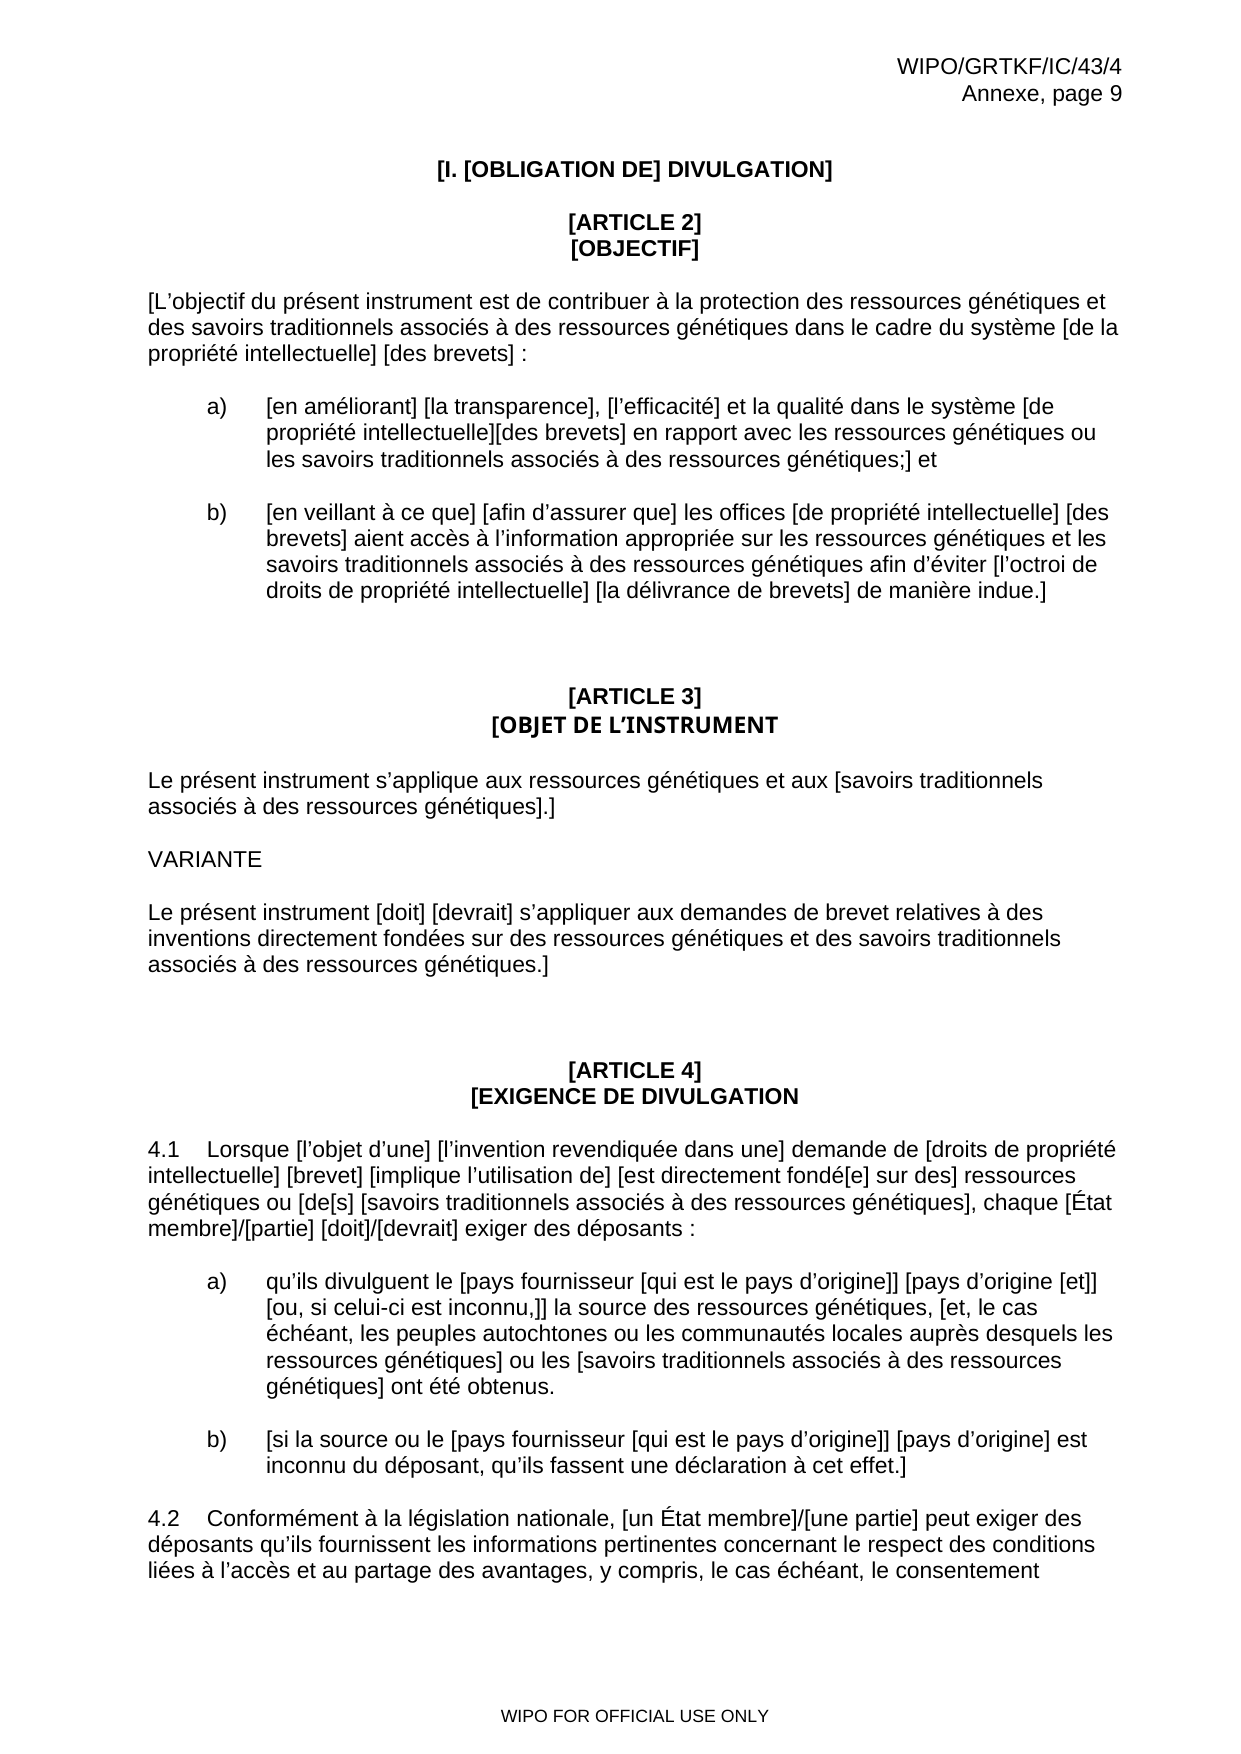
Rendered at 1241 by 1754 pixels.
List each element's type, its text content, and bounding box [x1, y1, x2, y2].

text [ARTICLE 3] [148, 683, 1122, 709]
list [si la source ou le [pays fournisseur [qui est le pays d’origine]] [pays d’origine] est inconnu du déposant, qu’ils fassent une déclaration à cet effet.] [207, 1426, 1122, 1478]
text [I. [OBLIGATION DE] DIVULGATION] [148, 156, 1122, 182]
list qu’ils divulguent le [pays fournisseur [qui est le pays d’origine]] [pays d’origine [et]] [ou, si celui-ci est inconnu,]] la source des ressources génétiques, [et, le cas échéant, les peuples autochtones ou les communautés locales auprès desquels les ressources génétiques] ou les [savoirs traditionnels associés à des ressources génétiques] ont été obtenus. [207, 1268, 1122, 1399]
text [Objet de l’instrument [148, 709, 1122, 741]
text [148, 1505, 1122, 1584]
text Le présent instrument [doit] [devrait] s’appliquer aux demandes de brevet relatives à des inventions directement fondées sur des ressources génétiques et des savoirs traditionnels associés à des ressources génétiques.] [148, 899, 1122, 978]
text Le présent instrument s’applique aux ressources génétiques et aux [savoirs traditionnels associés à des ressources génétiques].] [148, 767, 1122, 819]
text 4.1 Lorsque [l’objet d’une] [l’invention revendiquée dans une] demande de [droits de propriété intellectuelle] [brevet] [implique l’utilisation de] [est directement fondé[e] sur des] ressources génétiques ou [de[s] [savoirs traditionnels associés à des ressources génétiques], chaque [État membre]/[partie] [doit]/[devrait] exiger des déposants : [148, 1136, 1122, 1241]
text [EXIGENCE DE DIVULGATION [148, 1083, 1122, 1109]
text [ARTICLE 4] [148, 1057, 1122, 1083]
text a) [en améliorant] [la transparence], [l’efficacité] et la qualité dans le système [de propriété intellectuelle][des brevets] en rapport avec les ressources génétiques ou les savoirs traditionnels associés à des ressources génétiques;] et [207, 393, 1122, 472]
text [L’objectif du présent instrument est de contribuer à la protection des ressources génétiques et des savoirs traditionnels associés à des ressources génétiques dans le cadre du système [de la propriété intellectuelle] [des brevets] : [148, 288, 1122, 367]
text VARIANTE [148, 846, 1122, 872]
text b) [en veillant à ce que] [afin d’assurer que] les offices [de propriété intellectuelle] [des brevets] aient accès à l’information appropriée sur les ressources génétiques et les savoirs traditionnels associés à des ressources génétiques afin d’éviter [l’octroi de droits de propriété intellectuelle] [la délivrance de brevets] de manière indue.] [207, 498, 1122, 604]
text [OBJECTIF] [148, 235, 1122, 261]
text [ARTICLE 2] [148, 208, 1122, 235]
